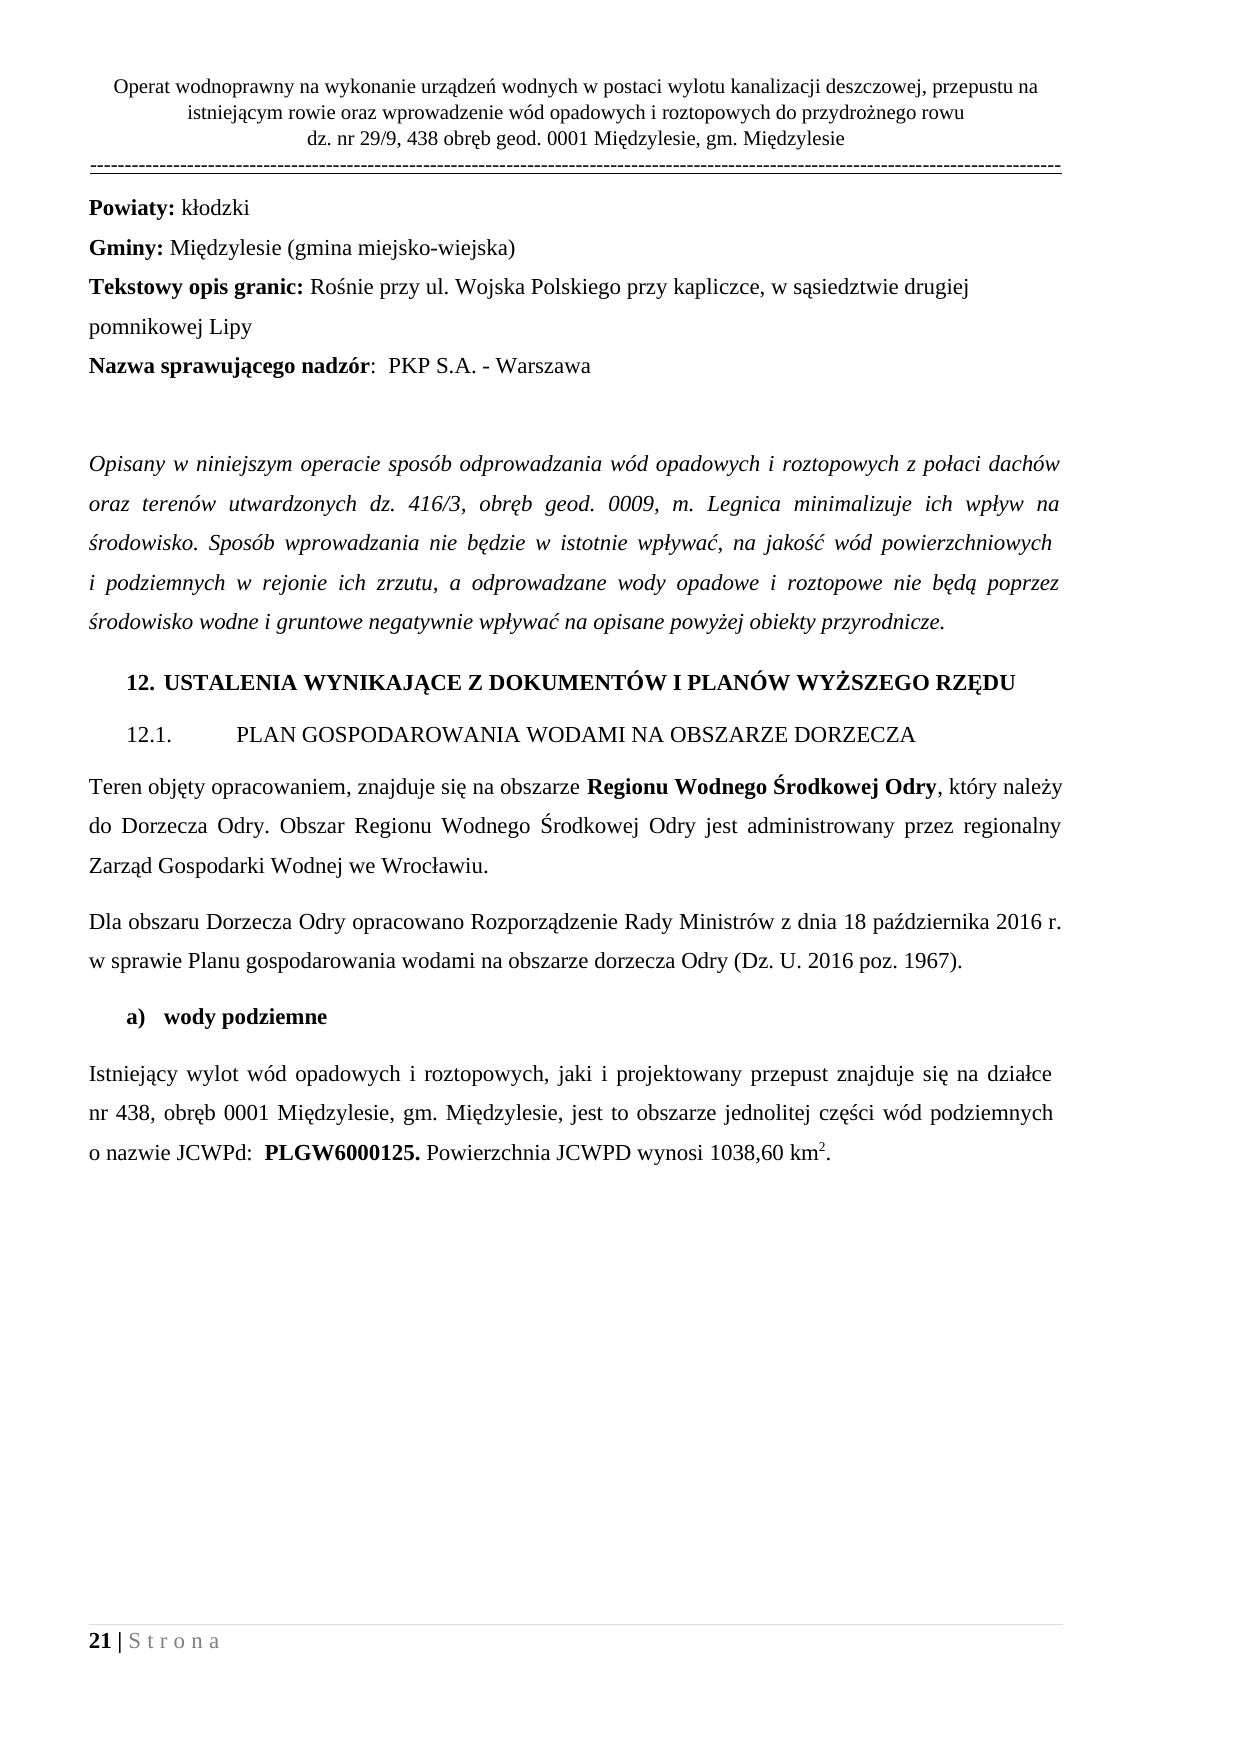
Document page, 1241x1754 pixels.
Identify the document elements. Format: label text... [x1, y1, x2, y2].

text Teren objęty opracowaniem, znajduje się na obszarze Regionu Wodnego Środkowej Odry, który należy do Dorzecza Odry. Obszar Regionu Wodnego Środkowej Odry jest administrowany przez regionalny Zarząd Gospodarki Wodnej we Wrocławiu. [89, 773, 1063, 878]
text Istniejący wylot wód opadowych i roztopowych, jaki i projektowany przepust znajduje się na działce nr 438, obręb 0001 Międzylesie, gm. Międzylesie, jest to obszarze jednolitej części wód podziemnych o nazwie JCWPd: PLGW6000125. Powierzchnia JCWPD wynosi 1038,60 km2. [89, 1059, 1063, 1165]
subtitle PLAN GOSPODAROWANIA WODAMI NA OBSZARZE DORZECZA [126, 721, 1063, 747]
text Opisany w niniejszym operacie sposób odprowadzania wód opadowych i roztopowych z połaci dachów oraz terenów utwardzonych dz. 416/3, obręb geod. 0009, m. Legnica minimalizuje ich wpływ na środowisko. Sposób wprowadzania nie będzie w istotnie wpływać, na jakość wód powierzchniowych i podziemnych w rejonie ich zrzutu, a odprowadzane wody opadowe i roztopowe nie będą poprzez środowisko wodne i gruntowe negatywnie wpływać na opisane powyżej obiekty przyrodnicze. [89, 451, 1063, 635]
text Nazwa sprawującego nadzór: PKP S.A. - Warszawa [89, 352, 1063, 379]
text Tekstowy opis granic: Rośnie przy ul. Wojska Polskiego przy kapliczce, w sąsiedztwie drugiej pomnikowej Lipy [89, 273, 1063, 339]
subtitle USTALENIA WYNIKAJĄCE Z DOKUMENTÓW I PLANÓW WYŻSZEGO RZĘDU [126, 669, 1063, 695]
text Dla obszaru Dorzecza Odry opracowano Rozporządzenie Rady Ministrów z dnia 18 października 2016 r. w sprawie Planu gospodarowania wodami na obszarze dorzecza Odry (Dz. U. 2016 poz. 1967). [89, 908, 1063, 974]
text Gminy: Międzylesie (gmina miejsko-wiejska) [89, 234, 1063, 260]
text Powiaty: kłodzki [89, 194, 1063, 221]
list wody podziemne [126, 1003, 1063, 1030]
